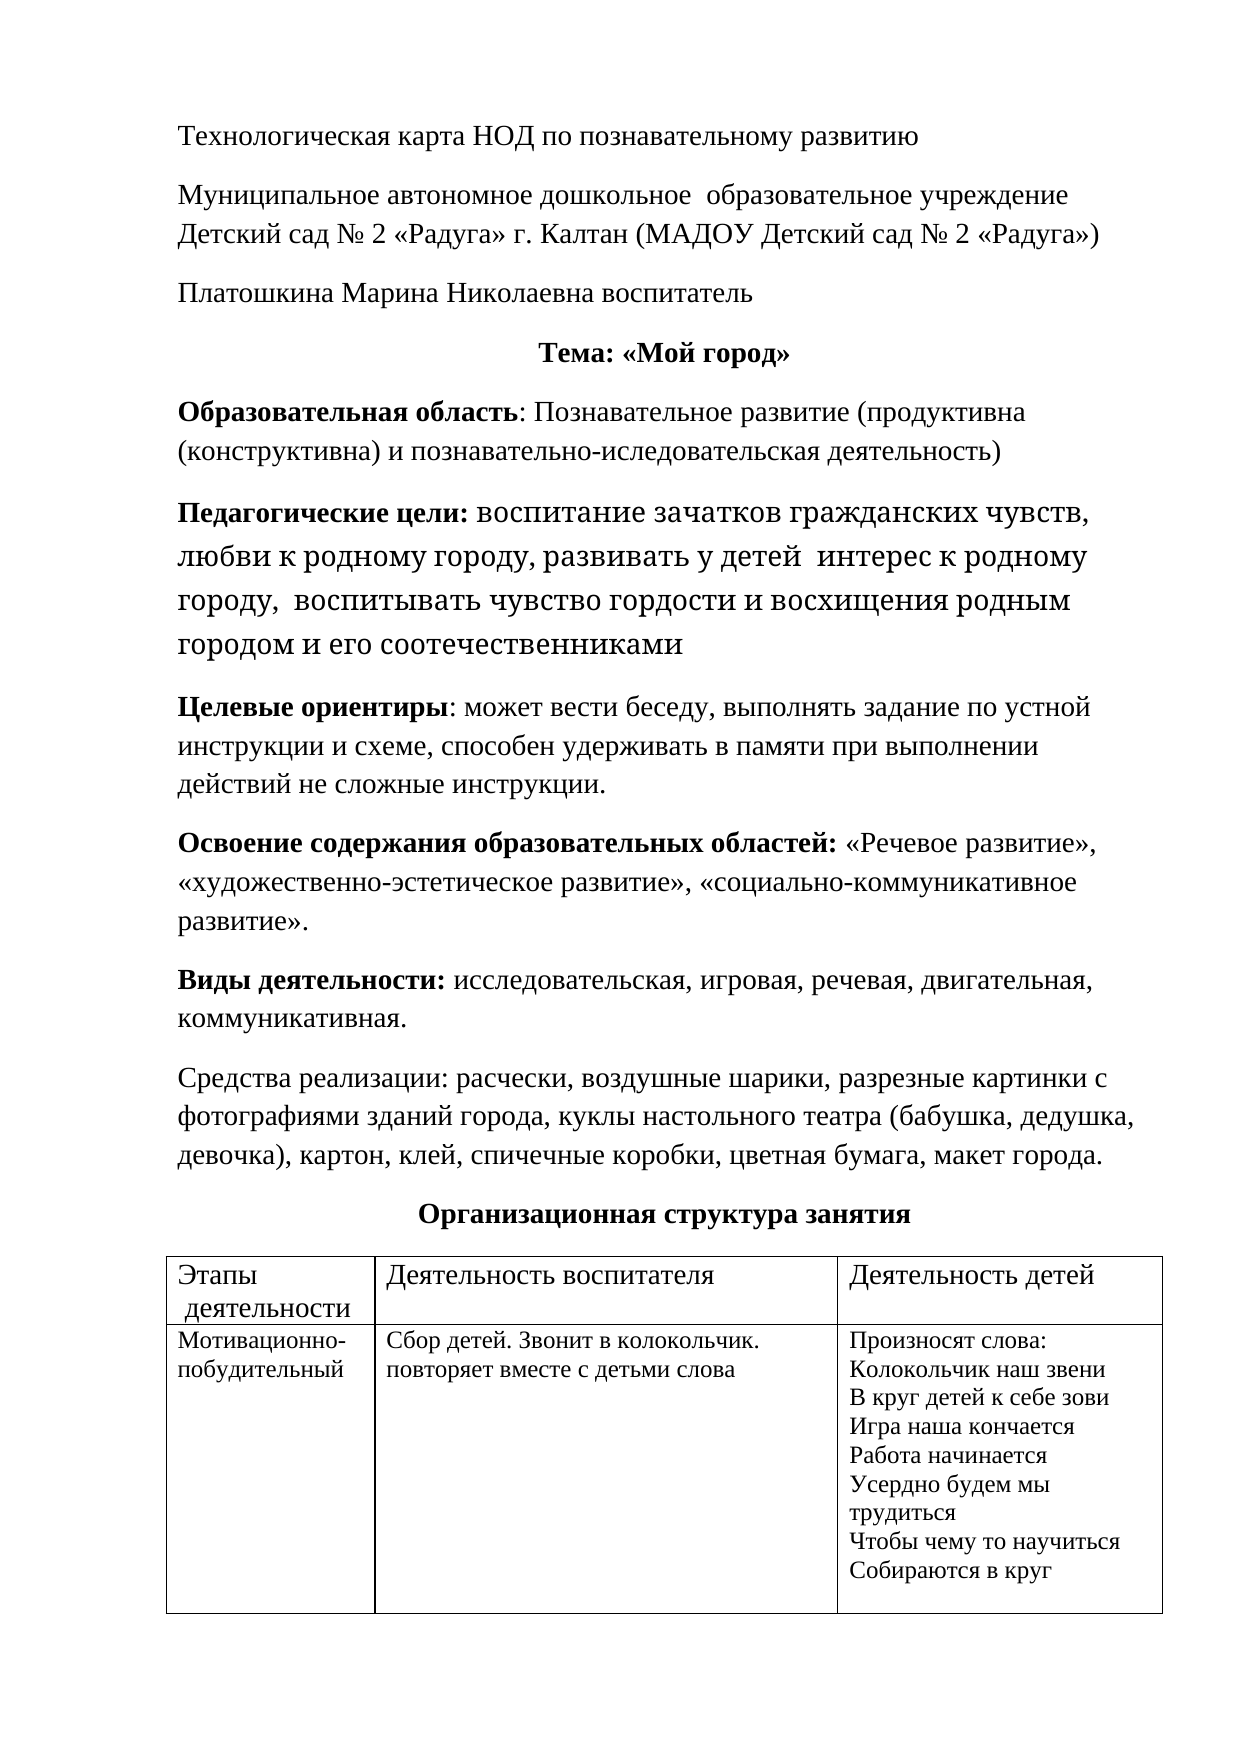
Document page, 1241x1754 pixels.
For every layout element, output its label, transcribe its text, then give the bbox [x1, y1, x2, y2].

text Тема: «Мой город» [177, 335, 1152, 368]
text Средства реализации: расчески, воздушные шарики, разрезные картинки с фотографиями зданий города, куклы настольного театра (бабушка, дедушка, девочка), картон, клей, спичечные коробки, цветная бумага, макет города. [177, 1060, 1152, 1171]
table_header Деятельность воспитателя [376, 1257, 837, 1324]
text Технологическая карта НОД по познавательному развитию [177, 118, 1152, 152]
text Виды деятельности: исследовательская, игровая, речевая, двигательная, коммуникативная. [177, 962, 1152, 1034]
text Педагогические цели: воспитание зачатков гражданских чувств, любви к родному городу, развивать у детей интерес к родному городу, воспитывать чувство гордости и восхищения родным городом и его соотечественниками [177, 492, 1152, 663]
table_header Этапы деятельности [167, 1257, 374, 1324]
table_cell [167, 1325, 374, 1612]
table_header Деятельность детей [838, 1257, 1162, 1324]
text Платошкина Марина Николаевна воспитатель [177, 275, 1152, 309]
text Организационная структура занятия [177, 1196, 1152, 1230]
text Образовательная область: Познавательное развитие (продуктивна (конструктивна) и познавательно-иследовательская деятельность) [177, 394, 1152, 466]
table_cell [838, 1325, 1162, 1612]
text Освоение содержания образовательных областей: «Речевое развитие», «художественно-эстетическое развитие», «социально-коммуникативное развитие». [177, 826, 1152, 936]
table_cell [376, 1325, 837, 1612]
text Муниципальное автономное дошкольное образовательное учреждение Детский сад № 2 «Радуга» г. Калтан (МАДОУ Детский сад № 2 «Радуга») [177, 177, 1152, 249]
text Целевые ориентиры: может вести беседу, выполнять задание по устной инструкции и схеме, способен удерживать в памяти при выполнении действий не сложные инструкции. [177, 689, 1152, 800]
